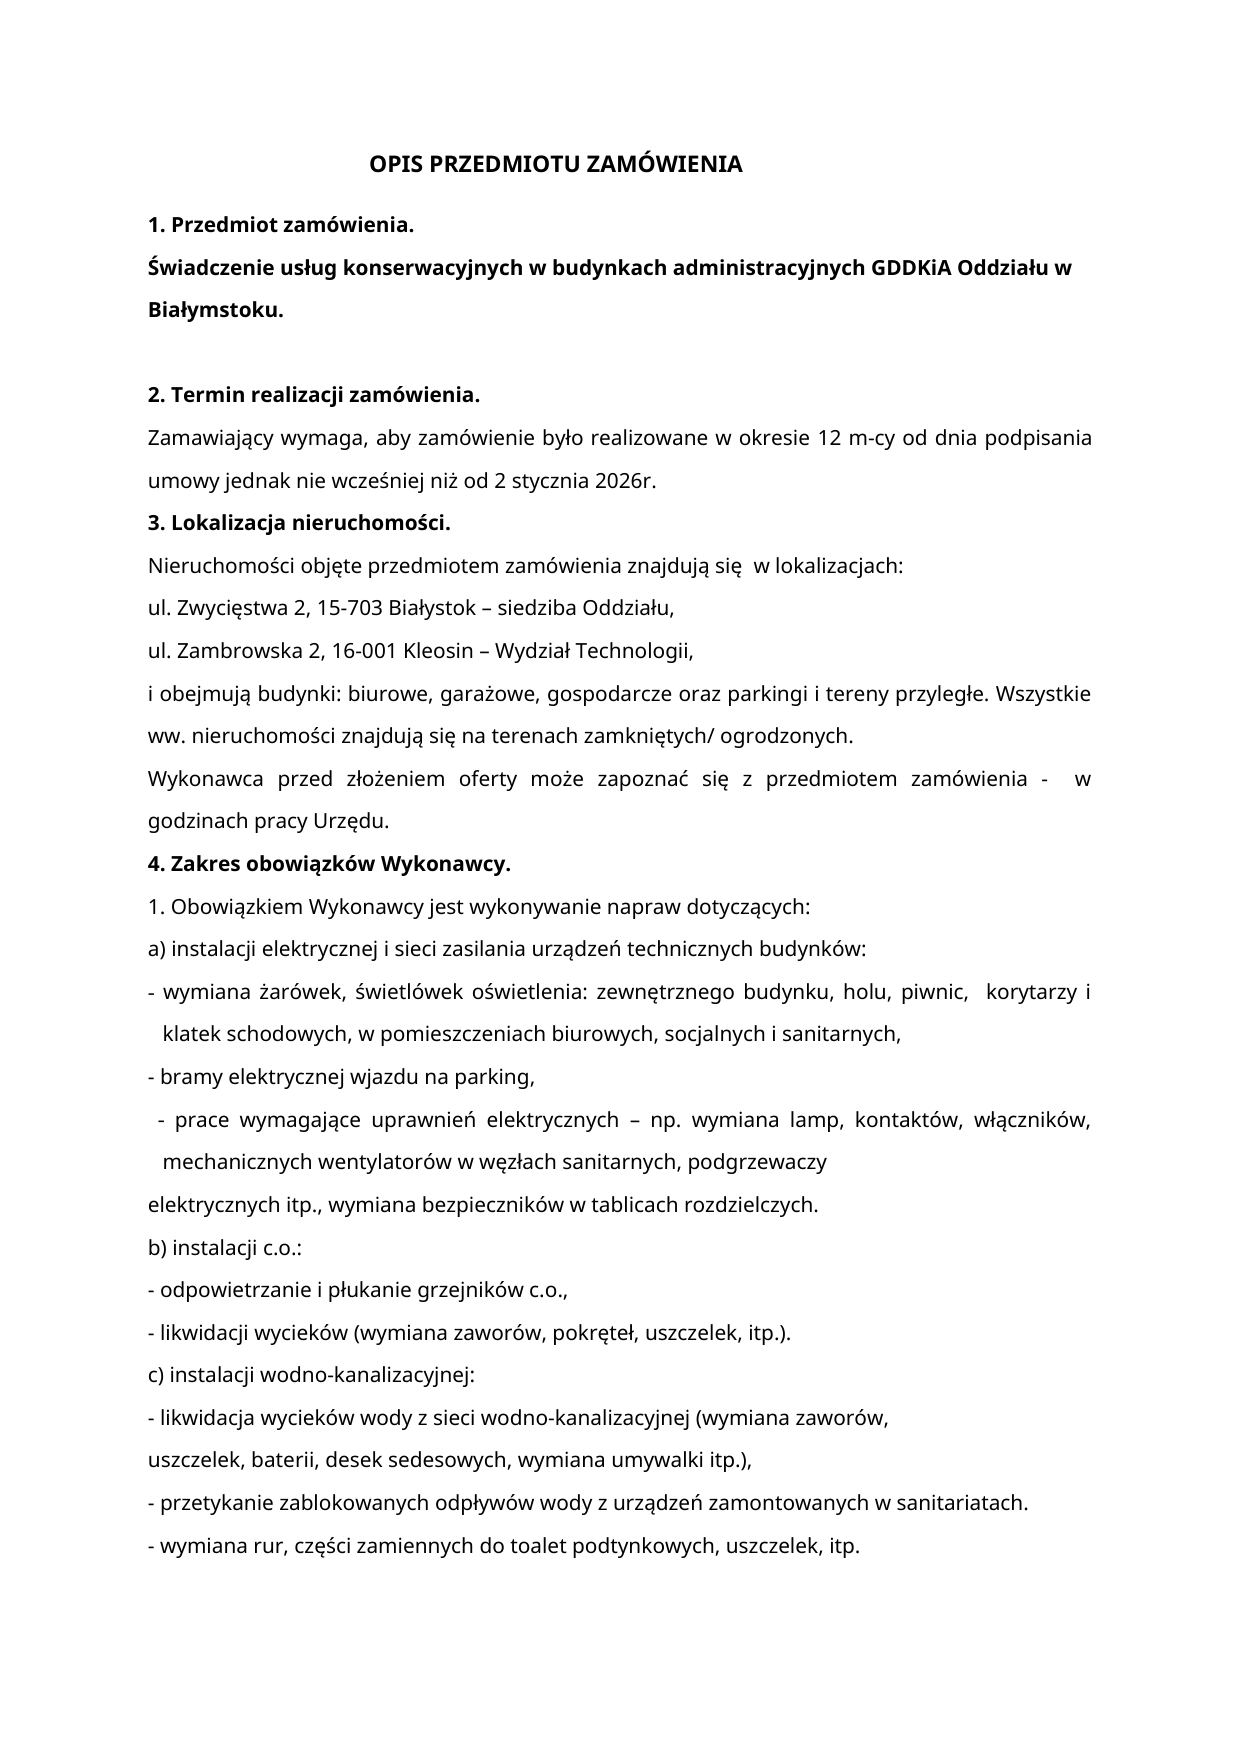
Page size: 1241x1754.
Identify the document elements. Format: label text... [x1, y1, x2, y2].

text ul. Zwycięstwa 2, 15-703 Białystok – siedziba Oddziału, [148, 593, 1093, 622]
text Wykonawca przed złożeniem oferty może zapoznać się z przedmiotem zamówienia - w godzinach pracy Urzędu. [148, 764, 1093, 835]
text a) instalacji elektrycznej i sieci zasilania urządzeń technicznych budynków: [148, 934, 1093, 963]
text Świadczenie usług konserwacyjnych w budynkach administracyjnych GDDKiA Oddziału w Białymstoku. [148, 253, 1093, 324]
text - likwidacja wycieków wody z sieci wodno-kanalizacyjnej (wymiana zaworów, [148, 1403, 1093, 1431]
text Nieruchomości objęte przedmiotem zamówienia znajdują się w lokalizacjach: [148, 551, 1093, 579]
text Zamawiający wymaga, aby zamówienie było realizowane w okresie 12 m-cy od dnia podpisania umowy jednak nie wcześniej niż od 2 stycznia 2026r. [148, 423, 1093, 494]
text 4. Zakres obowiązków Wykonawcy. [148, 849, 1093, 878]
text elektrycznych itp., wymiana bezpieczników w tablicach rozdzielczych. [148, 1190, 1093, 1218]
text - prace wymagające uprawnień elektrycznych – np. wymiana lamp, kontaktów, włączników, mechanicznych wentylatorów w węzłach sanitarnych, podgrzewaczy [148, 1105, 1093, 1176]
text - wymiana rur, części zamiennych do toalet podtynkowych, uszczelek, itp. [148, 1531, 1093, 1559]
text 3. Lokalizacja nieruchomości. [148, 508, 1093, 537]
text 1. Obowiązkiem Wykonawcy jest wykonywanie napraw dotyczących: [148, 892, 1093, 920]
text - przetykanie zablokowanych odpływów wody z urządzeń zamontowanych w sanitariatach. [148, 1488, 1093, 1517]
text - likwidacji wycieków (wymiana zaworów, pokręteł, uszczelek, itp.). [148, 1318, 1093, 1346]
text OPIS PRZEDMIOTU ZAMÓWIENIA [295, 148, 1093, 179]
text b) instalacji c.o.: [148, 1233, 1093, 1261]
text 2. Termin realizacji zamówienia. [148, 381, 1093, 409]
text 1. Przedmiot zamówienia. [148, 210, 1093, 238]
text uszczelek, baterii, desek sedesowych, wymiana umywalki itp.), [148, 1446, 1093, 1474]
text - odpowietrzanie i płukanie grzejników c.o., [148, 1275, 1093, 1304]
text ul. Zambrowska 2, 16-001 Kleosin – Wydział Technologii, [148, 636, 1093, 664]
text - bramy elektrycznej wjazdu na parking, [148, 1062, 1093, 1091]
text i obejmują budynki: biurowe, garażowe, gospodarcze oraz parkingi i tereny przyległe. Wszystkie ww. nieruchomości znajdują się na terenach zamkniętych/ ogrodzonych. [148, 679, 1093, 750]
text c) instalacji wodno-kanalizacyjnej: [148, 1360, 1093, 1389]
text - wymiana żarówek, świetlówek oświetlenia: zewnętrznego budynku, holu, piwnic, korytarzy i klatek schodowych, w pomieszczeniach biurowych, socjalnych i sanitarnych, [148, 977, 1093, 1048]
